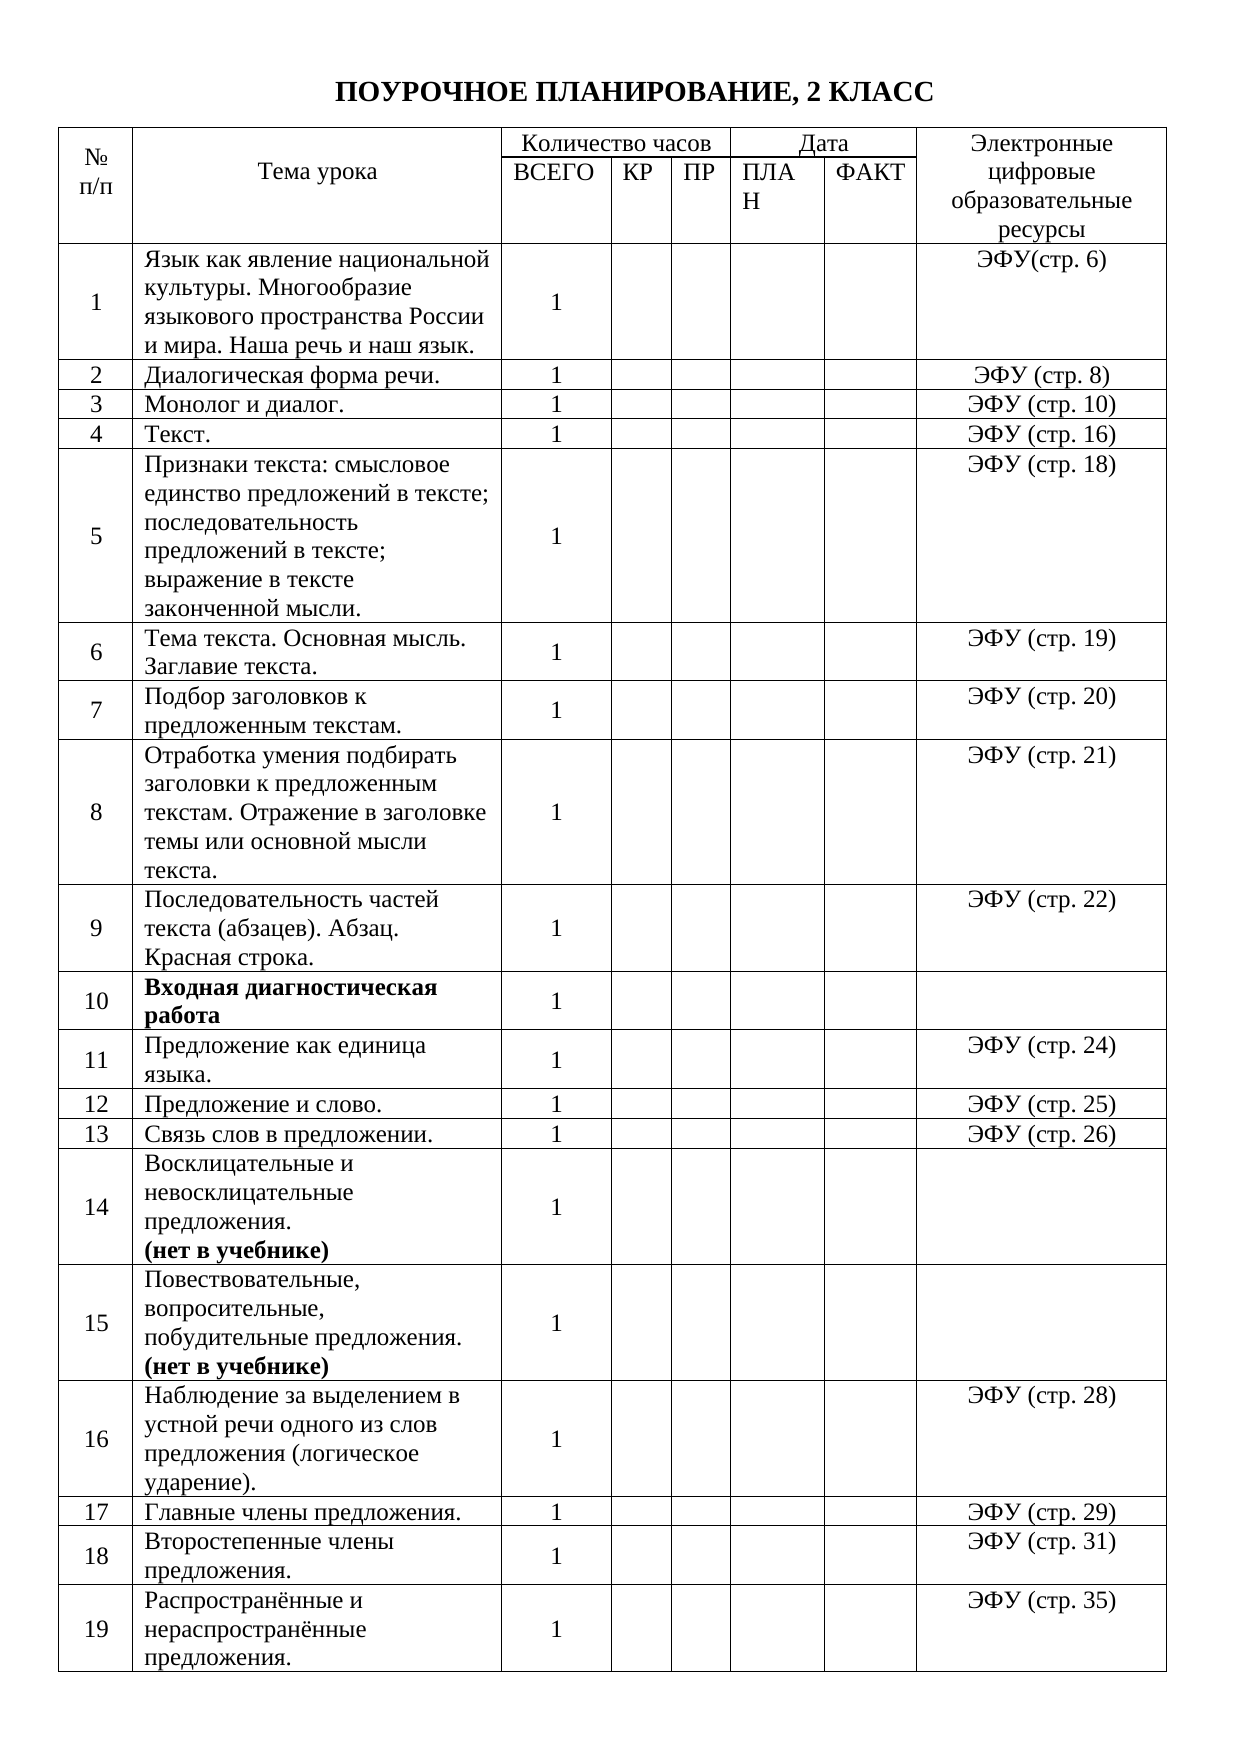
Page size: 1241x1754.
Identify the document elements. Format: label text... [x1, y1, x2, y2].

table_cell [825, 1381, 916, 1496]
table_cell [612, 1381, 671, 1496]
table_header Дата [731, 128, 916, 156]
table_cell [612, 885, 671, 971]
table_cell [612, 1119, 671, 1147]
table_cell ЭФУ (стр. 16) [917, 419, 1166, 448]
table_cell [731, 1526, 824, 1584]
table_cell [672, 740, 730, 883]
table_cell [917, 1265, 1166, 1379]
table_cell [731, 1149, 824, 1263]
table_cell 3 [59, 390, 132, 418]
table_cell [731, 885, 824, 971]
table_cell [825, 390, 916, 418]
table_cell ЭФУ (стр. 31) [917, 1526, 1166, 1584]
table_cell 1 [502, 449, 611, 622]
table_cell [672, 1265, 730, 1379]
table_cell Второстепенные члены предложения. [133, 1526, 501, 1584]
table_cell 1 [502, 740, 611, 883]
table_cell КР [612, 158, 671, 243]
table_cell [731, 681, 824, 739]
table_cell Связь слов в предложении. [133, 1119, 501, 1147]
table_cell Главные члены предложения. [133, 1497, 501, 1525]
table_cell [825, 419, 916, 448]
table_cell ЭФУ (стр. 21) [917, 740, 1166, 883]
table_cell Тема текста. Основная мысль. Заглавие текста. [133, 623, 501, 680]
table_cell 1 [502, 1585, 611, 1671]
table_cell [731, 1030, 824, 1088]
table_cell 1 [502, 1089, 611, 1118]
table_cell [731, 1381, 824, 1496]
table_cell [825, 1497, 916, 1525]
table_cell 7 [59, 681, 132, 739]
table_cell ЭФУ (стр. 29) [917, 1497, 1166, 1525]
table_cell [612, 1089, 671, 1118]
table_cell [612, 1585, 671, 1671]
table_cell 6 [59, 623, 132, 680]
table_cell 1 [59, 244, 132, 359]
table_cell [825, 360, 916, 388]
table_cell 1 [502, 1265, 611, 1379]
table_cell ЭФУ (стр. 10) [917, 390, 1166, 418]
table_cell [672, 1030, 730, 1088]
table_cell [825, 681, 916, 739]
table_header № п/п [59, 128, 132, 243]
table_cell [731, 1119, 824, 1147]
table_cell [612, 1149, 671, 1263]
table_cell [917, 972, 1166, 1029]
table_cell Текст. [133, 419, 501, 448]
table_cell [612, 390, 671, 418]
table_cell ЭФУ(стр. 6) [917, 244, 1166, 359]
table_cell 1 [502, 244, 611, 359]
table_cell 18 [59, 1526, 132, 1584]
table_cell [672, 885, 730, 971]
table_cell [612, 681, 671, 739]
table_cell Наблюдение за выделением в устной речи одного из слов предложения (логическое ударение). [133, 1381, 501, 1496]
table_cell [825, 623, 916, 680]
table_cell [672, 972, 730, 1029]
table_cell Повествовательные, вопросительные, побудительные предложения. (нет в учебнике) [133, 1265, 501, 1379]
table_cell 1 [502, 1030, 611, 1088]
table_cell 8 [59, 740, 132, 883]
table_cell [612, 1265, 671, 1379]
table_cell ЭФУ (стр. 18) [917, 449, 1166, 622]
table_cell 1 [502, 623, 611, 680]
table_cell 1 [502, 1149, 611, 1263]
table_cell [612, 1497, 671, 1525]
table_cell 1 [502, 419, 611, 448]
table_cell [731, 360, 824, 388]
table_cell Язык как явление национальной культуры. Многообразие языкового пространства России и мира. Наша речь и наш язык. [133, 244, 501, 359]
table_cell 2 [59, 360, 132, 388]
table_cell [731, 419, 824, 448]
table_cell Подбор заголовков к предложенным текстам. [133, 681, 501, 739]
table_cell [825, 244, 916, 359]
table_cell ЭФУ (стр. 8) [917, 360, 1166, 388]
table_cell 1 [502, 885, 611, 971]
table_cell 1 [502, 1119, 611, 1147]
table_cell Восклицательные и невосклицательные предложения. (нет в учебнике) [133, 1149, 501, 1263]
table_cell [731, 1585, 824, 1671]
table_cell [825, 1030, 916, 1088]
table_cell [672, 1585, 730, 1671]
table_cell [612, 360, 671, 388]
table_header Тема урока [133, 128, 501, 243]
table_cell [612, 244, 671, 359]
table_cell ПЛАН [731, 158, 824, 243]
table_cell [731, 740, 824, 883]
table_cell [731, 1497, 824, 1525]
table_cell [672, 419, 730, 448]
table_cell [825, 1265, 916, 1379]
text ПОУРОЧНОЕ ПЛАНИРОВАНИЕ, 2 КЛАСС [88, 74, 1181, 107]
table_cell [672, 1497, 730, 1525]
table_cell ЭФУ (стр. 20) [917, 681, 1166, 739]
table_cell 1 [502, 1526, 611, 1584]
table_cell [612, 449, 671, 622]
table_cell 1 [502, 1381, 611, 1496]
table_cell Последовательность частей текста (абзацев). Абзац. Красная строка. [133, 885, 501, 971]
table_cell ЭФУ (стр. 35) [917, 1585, 1166, 1671]
table_cell [825, 1149, 916, 1263]
table_cell [672, 1526, 730, 1584]
table_cell Отработка умения подбирать заголовки к предложенным текстам. Отражение в заголовке темы или основной мысли текста. [133, 740, 501, 883]
table_cell Входная диагностическая работа [133, 972, 501, 1029]
table_cell [731, 244, 824, 359]
table_cell 9 [59, 885, 132, 971]
table_cell 4 [59, 419, 132, 448]
table_cell Монолог и диалог. [133, 390, 501, 418]
table_cell [672, 681, 730, 739]
table_cell [612, 1030, 671, 1088]
table_cell ФАКТ [825, 158, 916, 243]
table_cell Признаки текста: смысловое единство предложений в тексте; последовательность предложений в тексте; выражение в тексте законченной мысли. [133, 449, 501, 622]
table_cell ЭФУ (стр. 25) [917, 1089, 1166, 1118]
table_cell [672, 1119, 730, 1147]
table_cell [825, 1119, 916, 1147]
table_cell ЭФУ (стр. 24) [917, 1030, 1166, 1088]
table_cell [672, 623, 730, 680]
table_cell 10 [59, 972, 132, 1029]
table_cell ЭФУ (стр. 26) [917, 1119, 1166, 1147]
table_cell [825, 1089, 916, 1118]
table_cell [825, 1585, 916, 1671]
table_cell [612, 972, 671, 1029]
table_cell [672, 449, 730, 622]
table_cell [731, 390, 824, 418]
table_cell [825, 449, 916, 622]
table_cell [825, 1526, 916, 1584]
table_cell [825, 740, 916, 883]
table_cell ЭФУ (стр. 22) [917, 885, 1166, 971]
table_cell Предложение как единица языка. [133, 1030, 501, 1088]
table_cell ЭФУ (стр. 19) [917, 623, 1166, 680]
table_cell [672, 390, 730, 418]
table_cell 13 [59, 1119, 132, 1147]
table_cell [612, 740, 671, 883]
table_cell [612, 1526, 671, 1584]
table_cell 1 [502, 1497, 611, 1525]
table_cell [731, 623, 824, 680]
table_cell [731, 1089, 824, 1118]
table_cell 1 [502, 390, 611, 418]
table_cell [825, 972, 916, 1029]
table_cell 19 [59, 1585, 132, 1671]
table_cell 15 [59, 1265, 132, 1379]
table_cell 11 [59, 1030, 132, 1088]
table_cell 16 [59, 1381, 132, 1496]
table_cell Диалогическая форма речи. [133, 360, 501, 388]
table_cell 12 [59, 1089, 132, 1118]
table_cell [672, 360, 730, 388]
table_cell ЭФУ (стр. 28) [917, 1381, 1166, 1496]
table_header Количество часов [502, 128, 730, 156]
table_cell 1 [502, 360, 611, 388]
table_cell [612, 419, 671, 448]
table_cell [731, 449, 824, 622]
table_cell [672, 1381, 730, 1496]
table_cell [612, 623, 671, 680]
table_cell ВСЕГО [502, 158, 611, 243]
table_cell Распространённые и нераспространённые предложения. [133, 1585, 501, 1671]
table_cell [731, 972, 824, 1029]
table_cell 1 [502, 972, 611, 1029]
table_cell 1 [502, 681, 611, 739]
table_cell 17 [59, 1497, 132, 1525]
table_header Электронные цифровые образовательные ресурсы [917, 128, 1166, 243]
table_cell ПР [672, 158, 730, 243]
table_cell 14 [59, 1149, 132, 1263]
table_cell [672, 1089, 730, 1118]
table_cell [672, 244, 730, 359]
table_cell [731, 1265, 824, 1379]
table_cell [672, 1149, 730, 1263]
table_cell Предложение и слово. [133, 1089, 501, 1118]
table_cell 5 [59, 449, 132, 622]
table_cell [825, 885, 916, 971]
table_cell [917, 1149, 1166, 1263]
